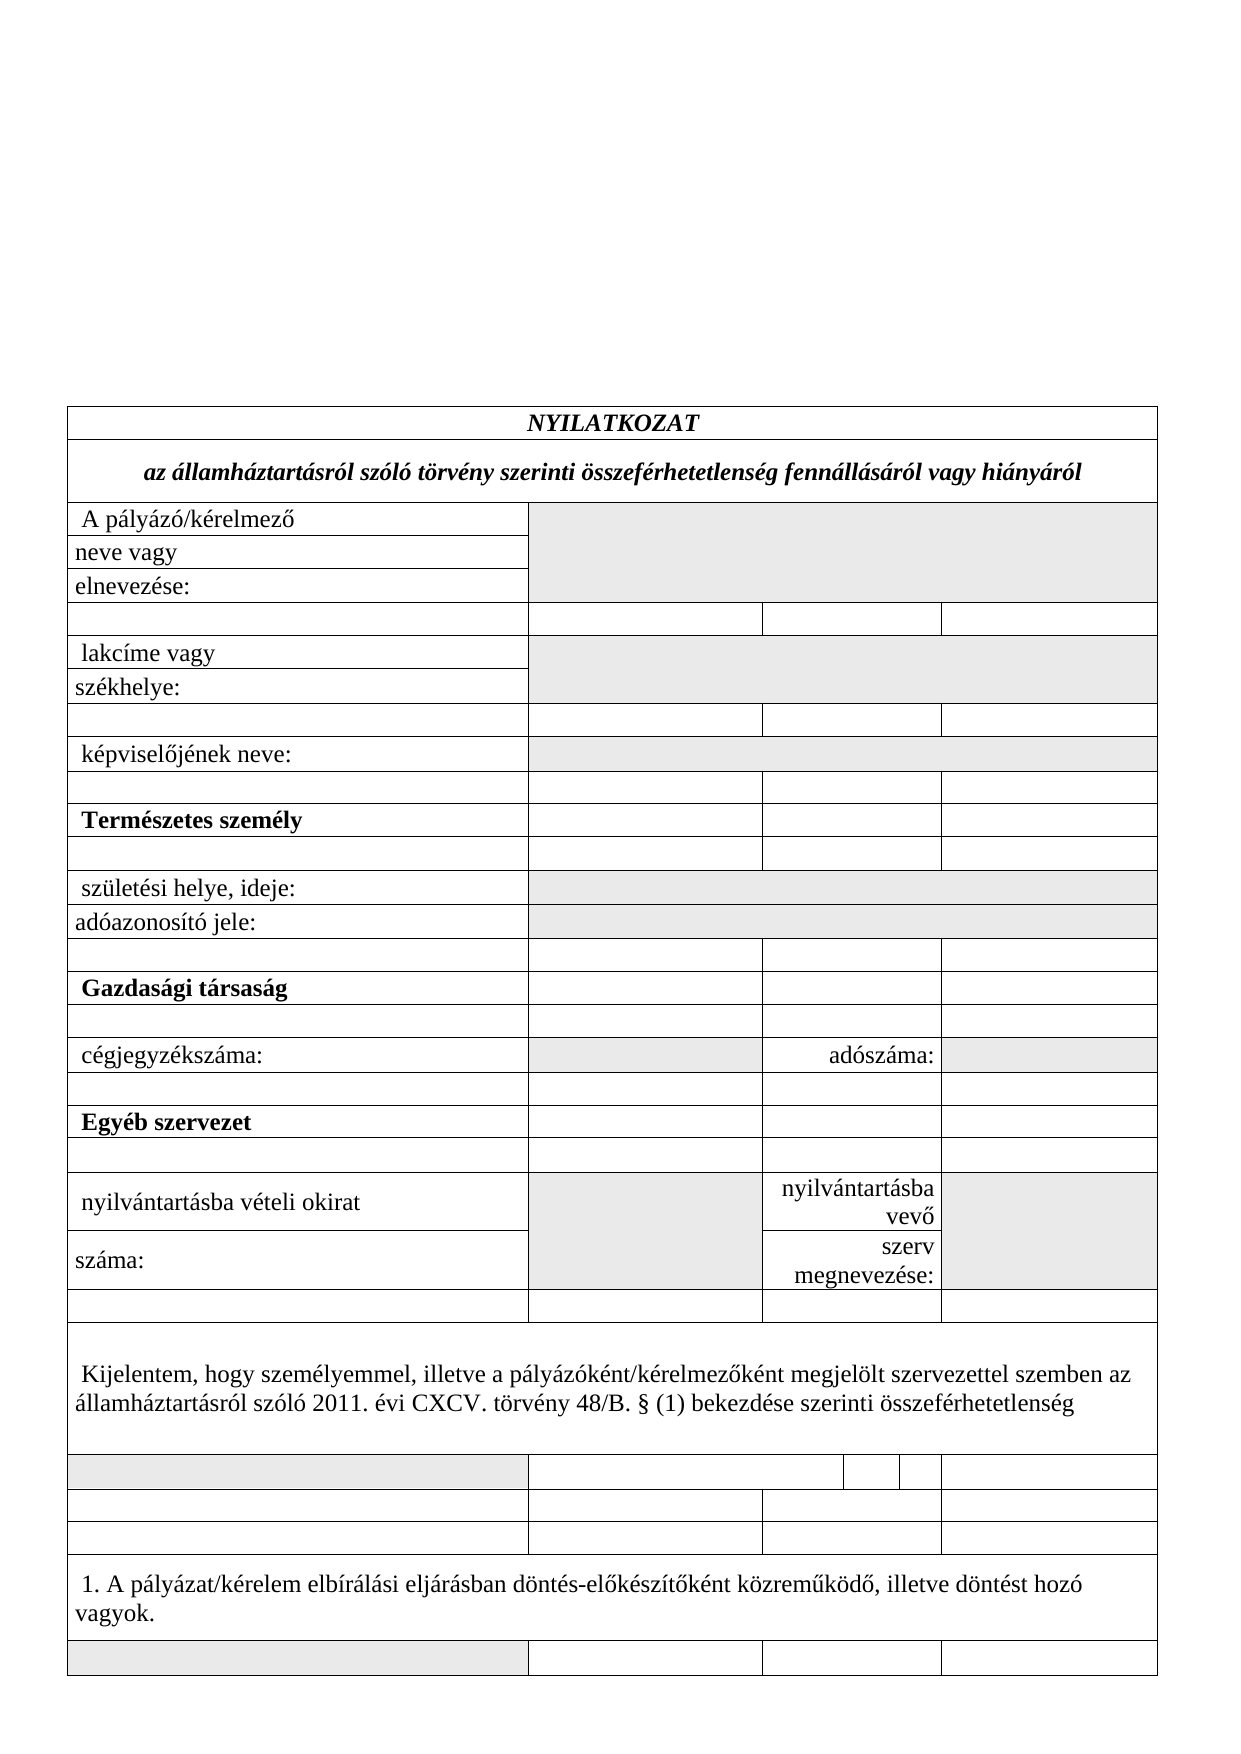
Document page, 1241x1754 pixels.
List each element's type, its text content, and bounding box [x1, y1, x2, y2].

table_cell [900, 1455, 941, 1488]
table_cell Egyéb szervezet [68, 1106, 528, 1137]
table_cell [763, 1522, 941, 1554]
table_cell [529, 1522, 762, 1554]
table_cell [529, 1490, 762, 1521]
table_cell [529, 772, 762, 803]
table_cell [68, 939, 528, 971]
table_cell [763, 972, 941, 1004]
table_cell [68, 1522, 528, 1554]
table_cell [763, 772, 941, 803]
table_cell adóazonosító jele: [68, 905, 528, 938]
table_cell [68, 1455, 528, 1488]
table_cell [942, 1455, 1157, 1488]
table_cell neve vagy [68, 536, 528, 567]
table_cell [529, 837, 762, 869]
table_cell [942, 1106, 1157, 1137]
table_cell az államháztartásról szóló törvény szerinti összeférhetetlenség fennállásáról vagy hiányáról [68, 440, 1157, 502]
table_cell elnevezése: [68, 569, 528, 602]
table_cell [529, 1106, 762, 1137]
table_cell [68, 1641, 528, 1675]
table_cell [68, 1290, 528, 1322]
table_cell [942, 1290, 1157, 1322]
table_cell [763, 1290, 941, 1322]
table_cell A pályázó/kérelmező [68, 503, 528, 534]
table_cell [763, 704, 941, 736]
table_cell [763, 1073, 941, 1104]
table_cell nyilvántartásba vevő [763, 1173, 941, 1230]
table_cell [529, 1073, 762, 1104]
table_cell [68, 704, 528, 736]
table_cell [942, 972, 1157, 1004]
table_cell adószáma: [763, 1038, 941, 1072]
table_cell születési helye, ideje: [68, 871, 528, 904]
table_cell [763, 1005, 941, 1037]
table_cell Kijelentem, hogy személyemmel, illetve a pályázóként/kérelmezőként megjelölt szervezettel szemben az államháztartásról szóló 2011. évi CXCV. törvény 48/B. § (1) bekezdése szerinti összeférhetetlenség [68, 1323, 1157, 1454]
table_cell [942, 837, 1157, 869]
table_cell [844, 1455, 899, 1488]
table_cell [68, 772, 528, 803]
table_cell [942, 1490, 1157, 1521]
table_cell [763, 1138, 941, 1172]
table_cell [529, 871, 1157, 904]
table_cell [942, 1522, 1157, 1554]
table_cell [763, 837, 941, 869]
table_cell [763, 603, 941, 635]
table_cell [529, 1173, 762, 1289]
table_cell szerv megnevezése: [763, 1231, 941, 1289]
table_cell [529, 1455, 843, 1488]
table_cell 1. A pályázat/kérelem elbírálási eljárásban döntés-előkészítőként közreműködő, illetve döntést hozó vagyok. [68, 1555, 1157, 1640]
table_cell [68, 603, 528, 635]
table_cell [529, 804, 762, 836]
table_cell nyilvántartásba vételi okirat [68, 1173, 528, 1230]
table_cell [529, 1138, 762, 1172]
table_cell [68, 837, 528, 869]
table_cell [529, 737, 1157, 771]
table_cell [529, 636, 1157, 703]
table_cell [942, 1138, 1157, 1172]
table_cell Természetes személy [68, 804, 528, 836]
table_cell [68, 1005, 528, 1037]
table_cell [942, 1038, 1157, 1072]
table_cell lakcíme vagy [68, 636, 528, 668]
table_cell [942, 1173, 1157, 1289]
table_cell [529, 1290, 762, 1322]
table_cell [942, 704, 1157, 736]
table_cell [68, 1073, 528, 1104]
table_cell cégjegyzékszáma: [68, 1038, 528, 1072]
table_cell [529, 1038, 762, 1072]
table_cell [68, 1490, 528, 1521]
table_cell [942, 772, 1157, 803]
table_cell Gazdasági társaság [68, 972, 528, 1004]
table_cell száma: [68, 1231, 528, 1289]
table_cell [529, 939, 762, 971]
table_cell [942, 1005, 1157, 1037]
table_cell képviselőjének neve: [68, 737, 528, 771]
table_cell [763, 1641, 941, 1675]
table_cell [68, 1138, 528, 1172]
table_cell [529, 704, 762, 736]
table_cell [763, 939, 941, 971]
table_cell [763, 804, 941, 836]
table_cell [942, 804, 1157, 836]
table_cell [942, 939, 1157, 971]
table_cell székhelye: [68, 669, 528, 703]
table_header NYILATKOZAT [68, 407, 1157, 439]
table_cell [529, 1641, 762, 1675]
table_cell [763, 1490, 941, 1521]
table_cell [529, 603, 762, 635]
table_cell [529, 905, 1157, 938]
table_cell [942, 1641, 1157, 1675]
table_cell [529, 1005, 762, 1037]
table_cell [529, 503, 1157, 602]
table_cell [942, 1073, 1157, 1104]
table_cell [942, 603, 1157, 635]
table_cell [763, 1106, 941, 1137]
table_cell [529, 972, 762, 1004]
